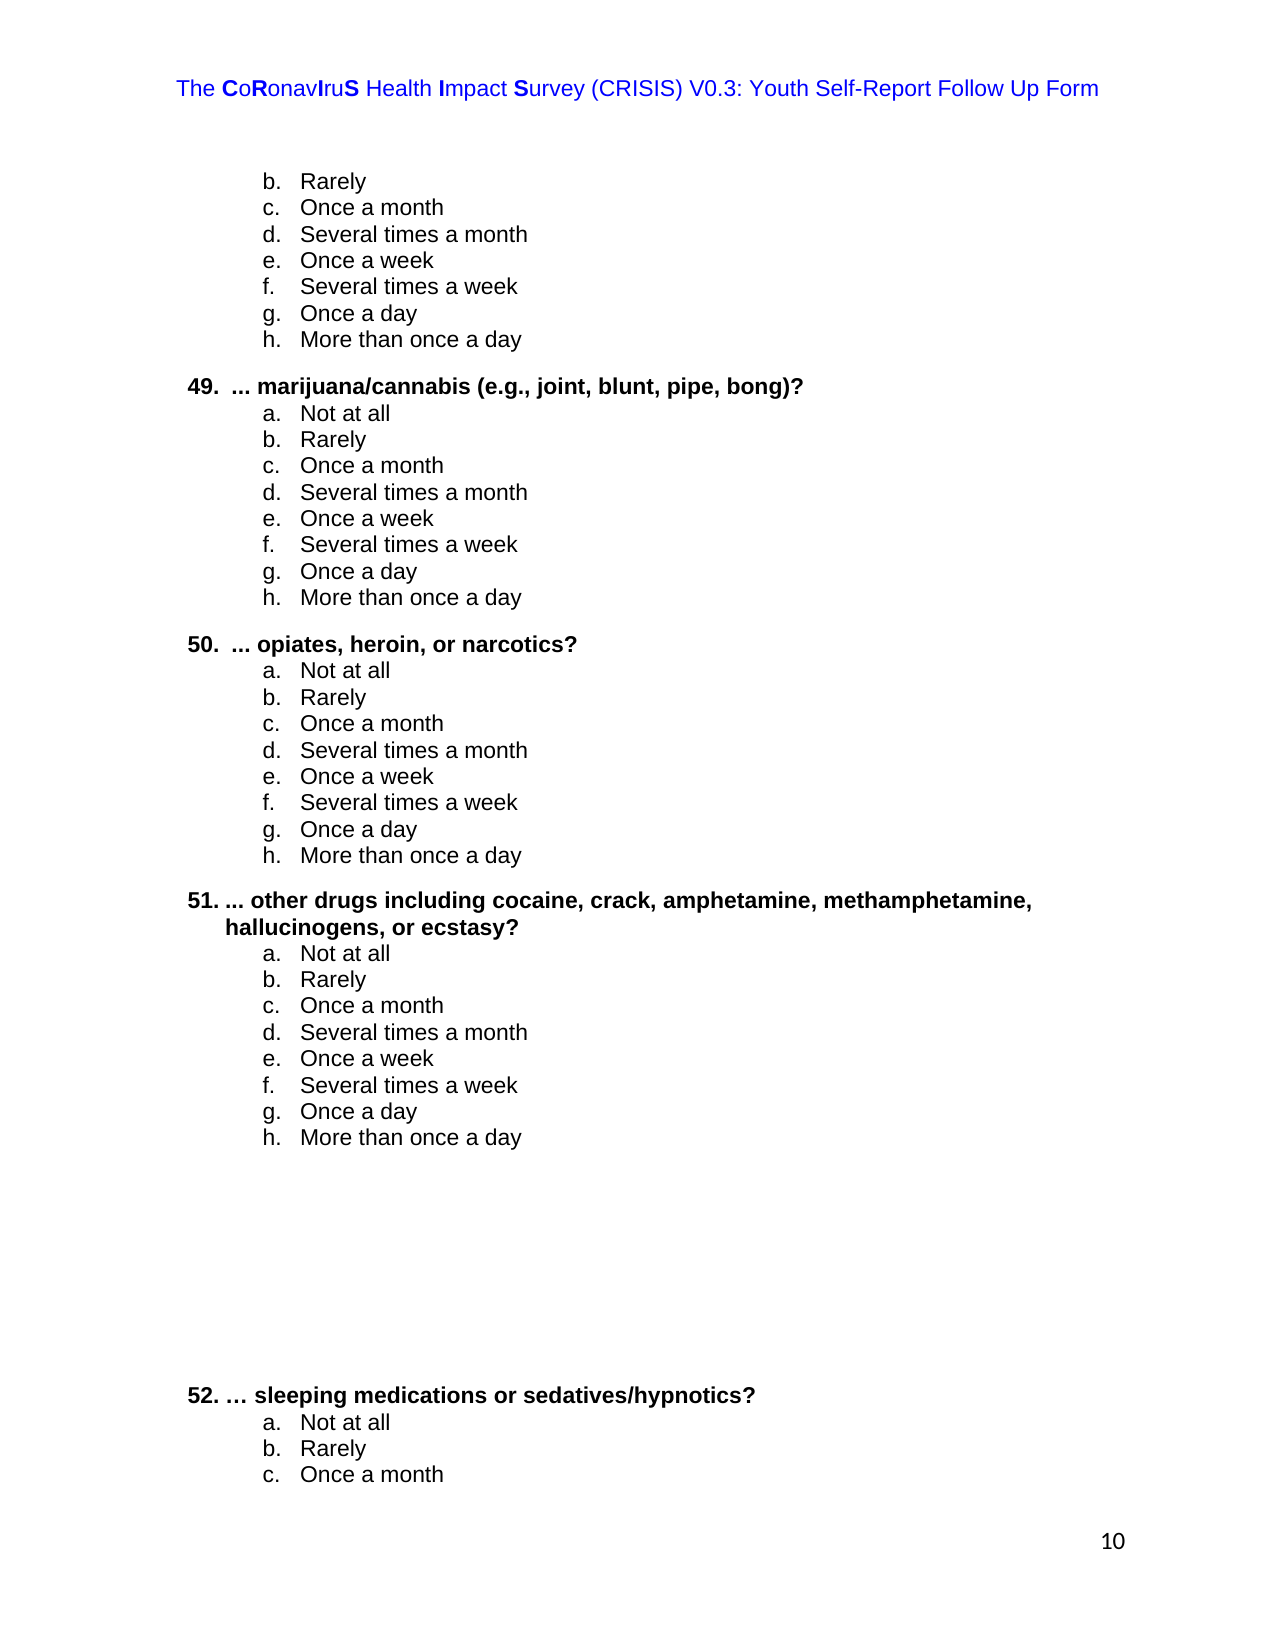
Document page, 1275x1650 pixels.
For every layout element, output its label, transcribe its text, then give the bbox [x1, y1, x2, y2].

list Once a month [262, 1461, 1125, 1488]
list Once a day [262, 816, 1125, 842]
list Once a week [262, 247, 1125, 273]
list More than once a day [262, 842, 1125, 868]
list Not at all [262, 657, 1125, 684]
list Not at all [262, 940, 1125, 966]
list Once a week [262, 505, 1125, 531]
list Once a month [262, 194, 1125, 221]
list Several times a month [262, 478, 1125, 505]
list Several times a month [262, 1019, 1125, 1045]
list Several times a week [262, 273, 1125, 299]
list ... other drugs including cocaine, crack, amphetamine, methamphetamine, hallucinogens, or ecstasy? [187, 887, 1125, 940]
list Once a day [262, 299, 1125, 326]
list Once a week [262, 1045, 1125, 1072]
list Once a month [262, 710, 1125, 737]
list Rarely [262, 684, 1125, 710]
list Rarely [262, 426, 1125, 452]
list Not at all [262, 399, 1125, 426]
list Once a day [262, 1098, 1125, 1124]
list Rarely [262, 1435, 1125, 1461]
list Several times a month [262, 221, 1125, 247]
list ... opiates, heroin, or narcotics? [187, 631, 1125, 657]
list Several times a week [262, 1072, 1125, 1098]
list Rarely [262, 966, 1125, 992]
list Rarely [262, 168, 1125, 194]
list Once a week [262, 763, 1125, 789]
list Once a month [262, 452, 1125, 478]
list More than once a day [262, 584, 1125, 610]
list ... marijuana/cannabis (e.g., joint, blunt, pipe, bong)? [187, 373, 1125, 399]
list … sleeping medications or sedatives/hypnotics? [187, 1382, 1125, 1409]
list More than once a day [262, 1124, 1125, 1151]
list Several times a week [262, 531, 1125, 558]
list More than once a day [262, 326, 1125, 352]
list Several times a month [262, 737, 1125, 763]
list Once a day [262, 558, 1125, 584]
list Several times a week [262, 789, 1125, 816]
list Once a month [262, 992, 1125, 1019]
list Not at all [262, 1409, 1125, 1435]
